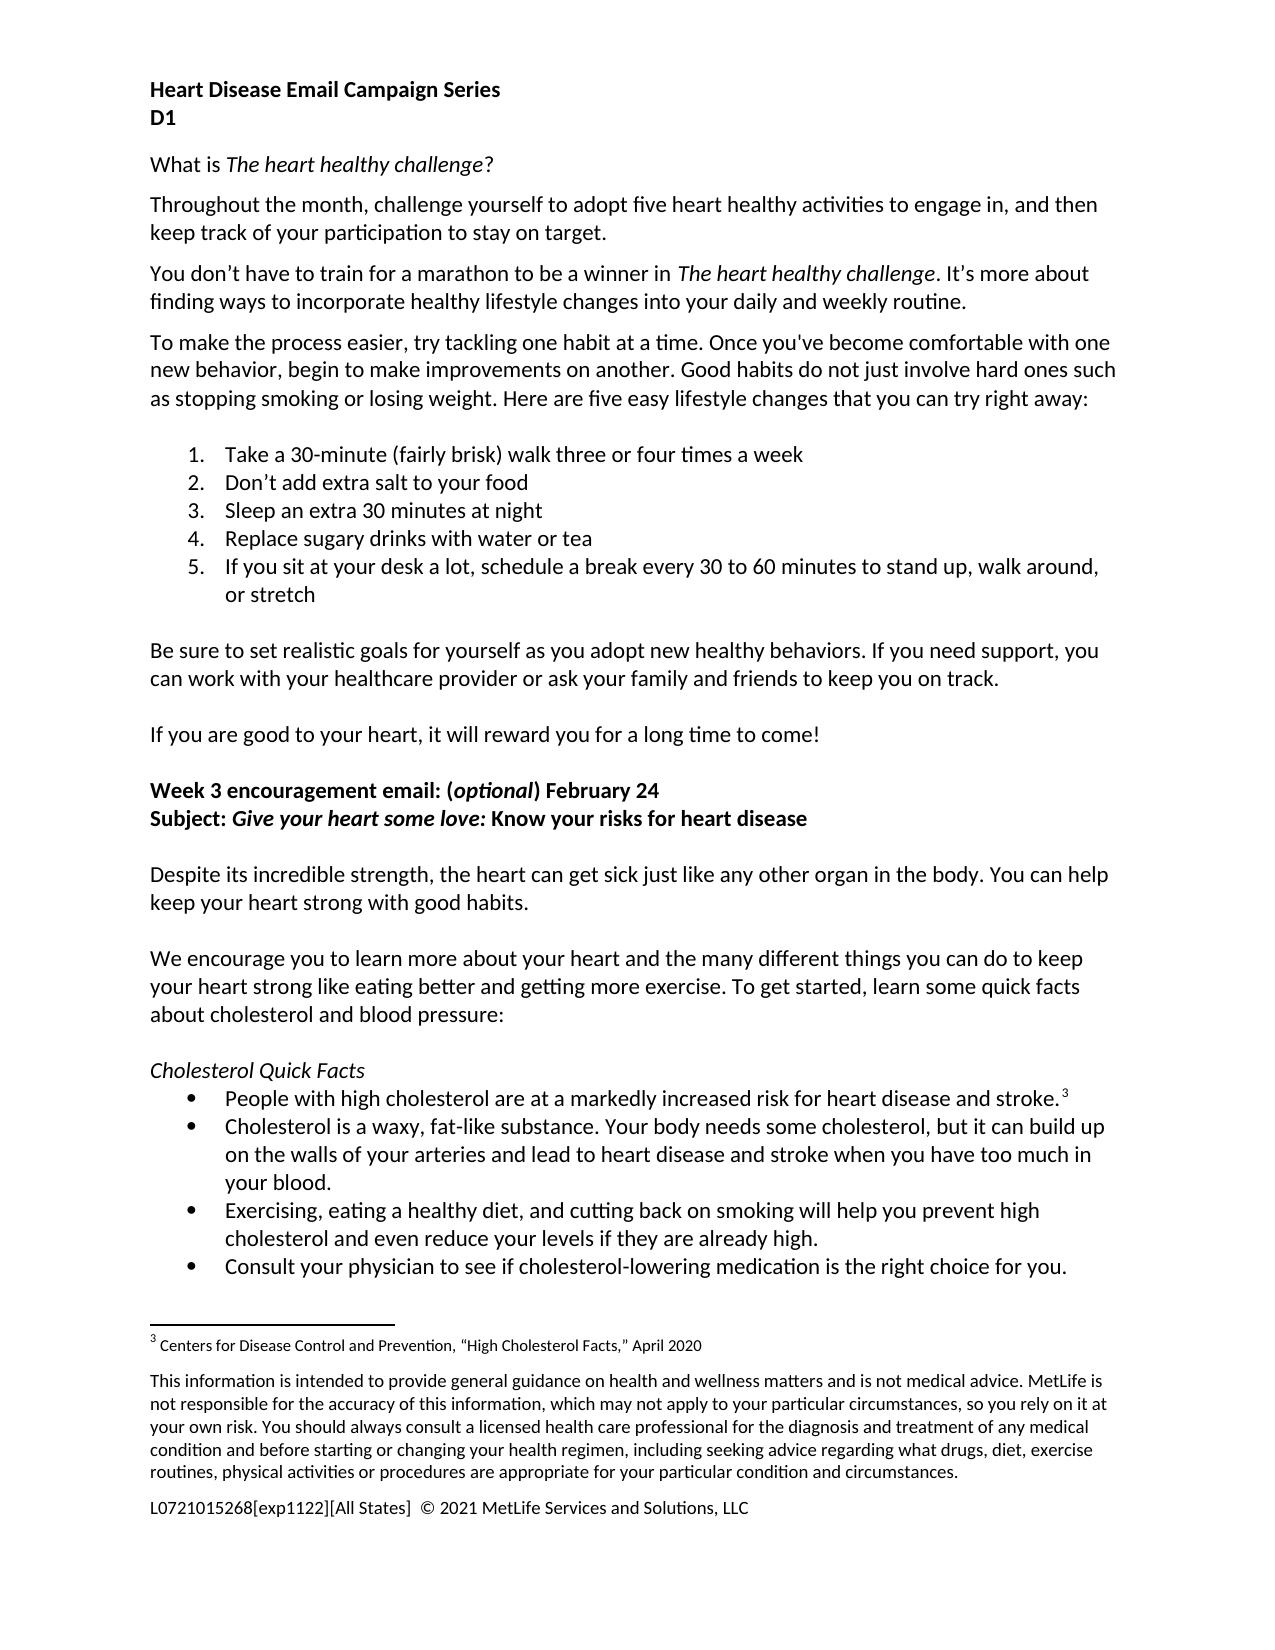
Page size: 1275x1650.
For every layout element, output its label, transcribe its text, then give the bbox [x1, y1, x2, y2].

list Exercising, eating a healthy diet, and cutting back on smoking will help you prevent high cholesterol and even reduce your levels if they are already high. [187, 1196, 1125, 1252]
text Throughout the month, challenge yourself to adopt five heart healthy activities to engage in, and then keep track of your participation to stay on target. [150, 191, 1125, 247]
text We encourage you to learn more about your heart and the many different things you can do to keep your heart strong like eating better and getting more exercise. To get started, learn some quick facts about cholesterol and blood pressure: [150, 944, 1125, 1028]
text To make the process easier, try tackling one habit at a time. Once you've become comfortable with one new behavior, begin to make improvements on another. Good habits do not just involve hard ones such as stopping smoking or losing weight. Here are five easy lifestyle changes that you can try right away: [150, 328, 1125, 412]
text Cholesterol Quick Facts [150, 1056, 1125, 1084]
text Subject: Give your heart some love: Know your risks for heart disease [150, 804, 1125, 832]
text Week 3 encouragement email: (optional) February 24 [150, 776, 1125, 804]
list If you sit at your desk a lot, schedule a break every 30 to 60 minutes to stand up, walk around, or stretch [187, 552, 1125, 608]
text What is The heart healthy challenge? [150, 150, 1125, 178]
list People with high cholesterol are at a markedly increased risk for heart disease and stroke. [187, 1084, 1125, 1112]
list Consult your physician to see if cholesterol-lowering medication is the right choice for you. [187, 1252, 1125, 1280]
list Cholesterol is a waxy, fat-like substance. Your body needs some cholesterol, but it can build up on the walls of your arteries and lead to heart disease and stroke when you have too much in your blood. [187, 1112, 1125, 1196]
list Take a 30-minute (fairly brisk) walk three or four times a week [187, 440, 1125, 468]
text Despite its incredible strength, the heart can get sick just like any other organ in the body. You can help keep your heart strong with good habits. [150, 860, 1125, 916]
text You don’t have to train for a marathon to be a winner in The heart healthy challenge. It’s more about finding ways to incorporate healthy lifestyle changes into your daily and weekly routine. [150, 259, 1125, 315]
text If you are good to your heart, it will reward you for a long time to come! [150, 720, 1125, 748]
list Don’t add extra salt to your food [187, 468, 1125, 496]
list Replace sugary drinks with water or tea [187, 524, 1125, 552]
list Sleep an extra 30 minutes at night [187, 496, 1125, 524]
text Be sure to set realistic goals for yourself as you adopt new healthy behaviors. If you need support, you can work with your healthcare provider or ask your family and friends to keep you on track. [150, 636, 1125, 692]
